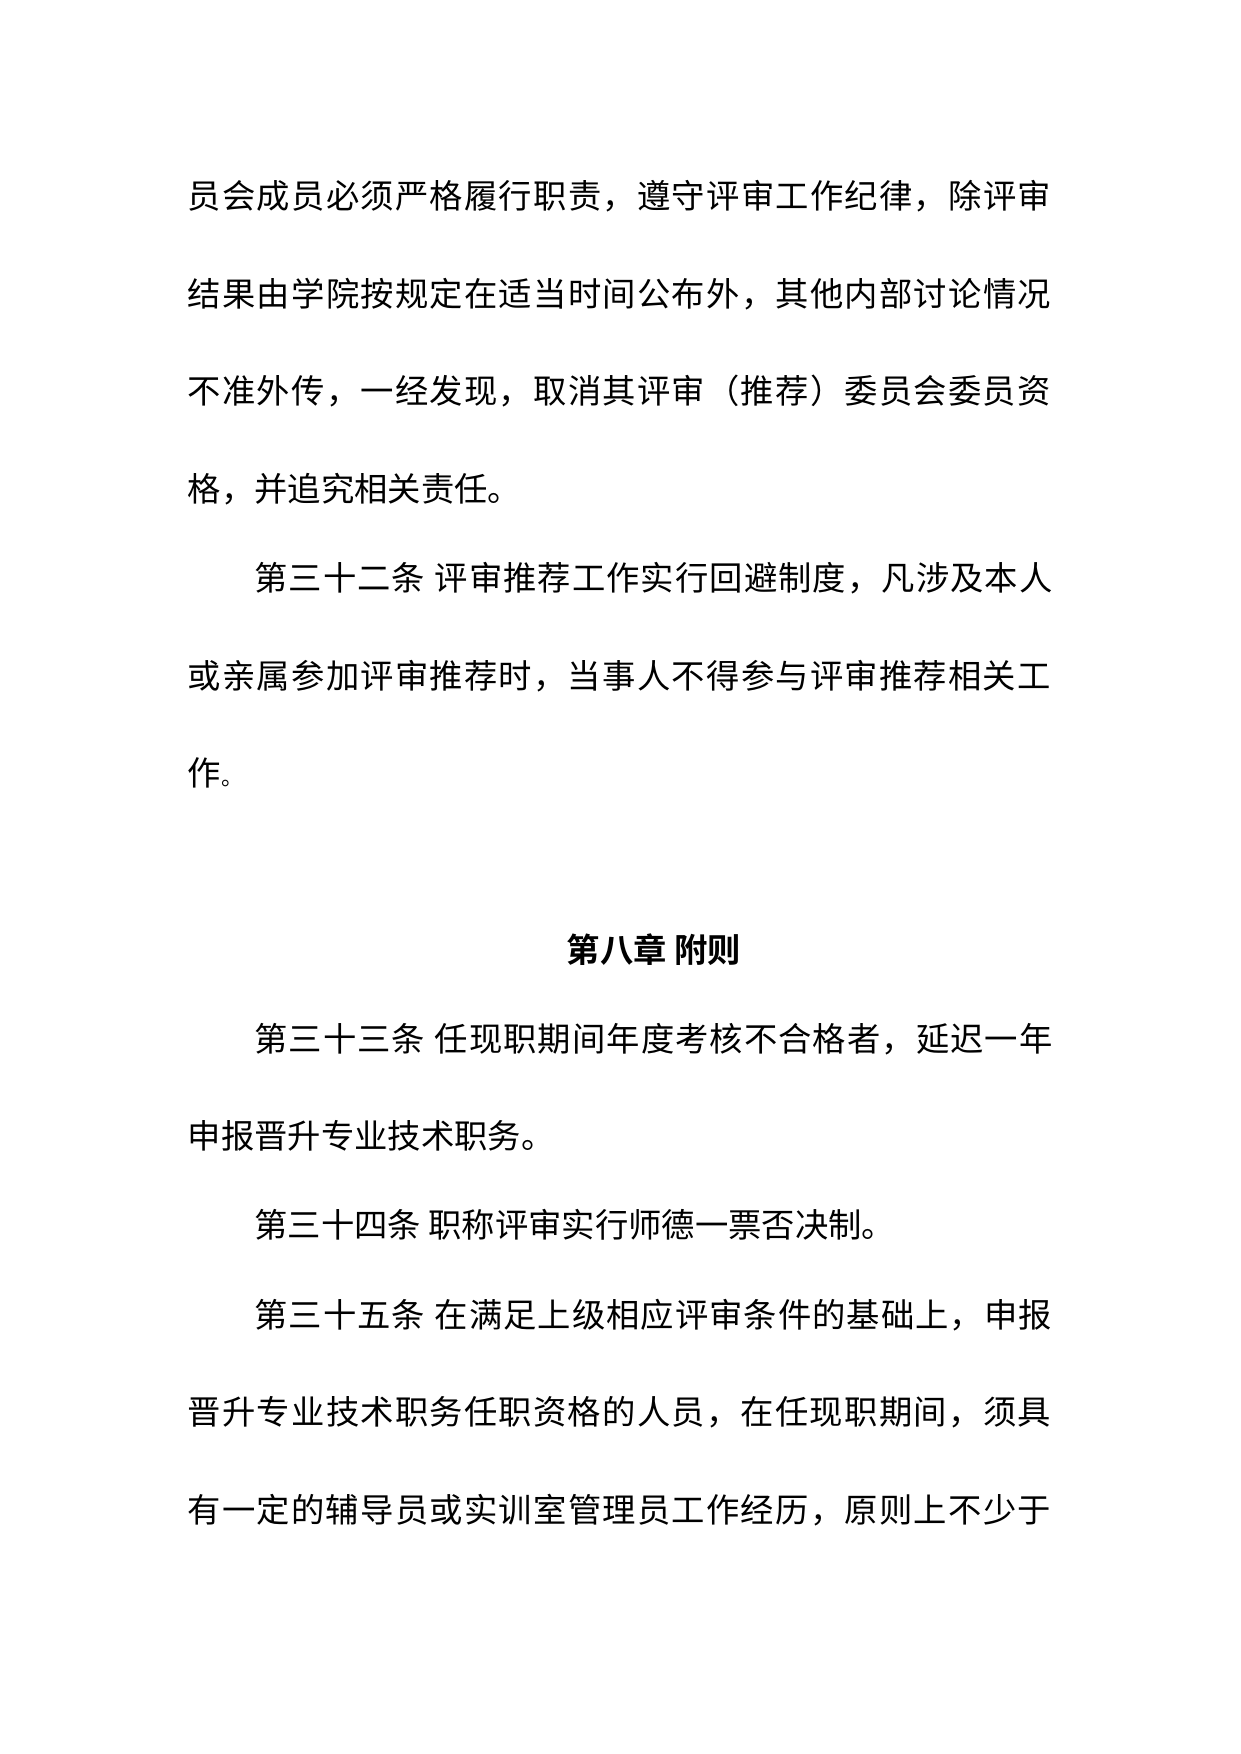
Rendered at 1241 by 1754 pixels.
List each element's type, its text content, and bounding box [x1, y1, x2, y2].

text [187, 1280, 1053, 1540]
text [187, 162, 1053, 519]
text 第三十二条 评审推荐工作实行回避制度，凡涉及本人或亲属参加评审推荐时，当事人不得参与评审推荐相关工作。 [187, 543, 1053, 803]
text 第三十三条 任现职期间年度考核不合格者，延迟一年申报晋升专业技术职务。 [187, 1004, 1053, 1167]
text 第三十四条 职称评审实行师德一票否决制。 [187, 1191, 1053, 1256]
text 第八章 附则 [187, 915, 1053, 980]
